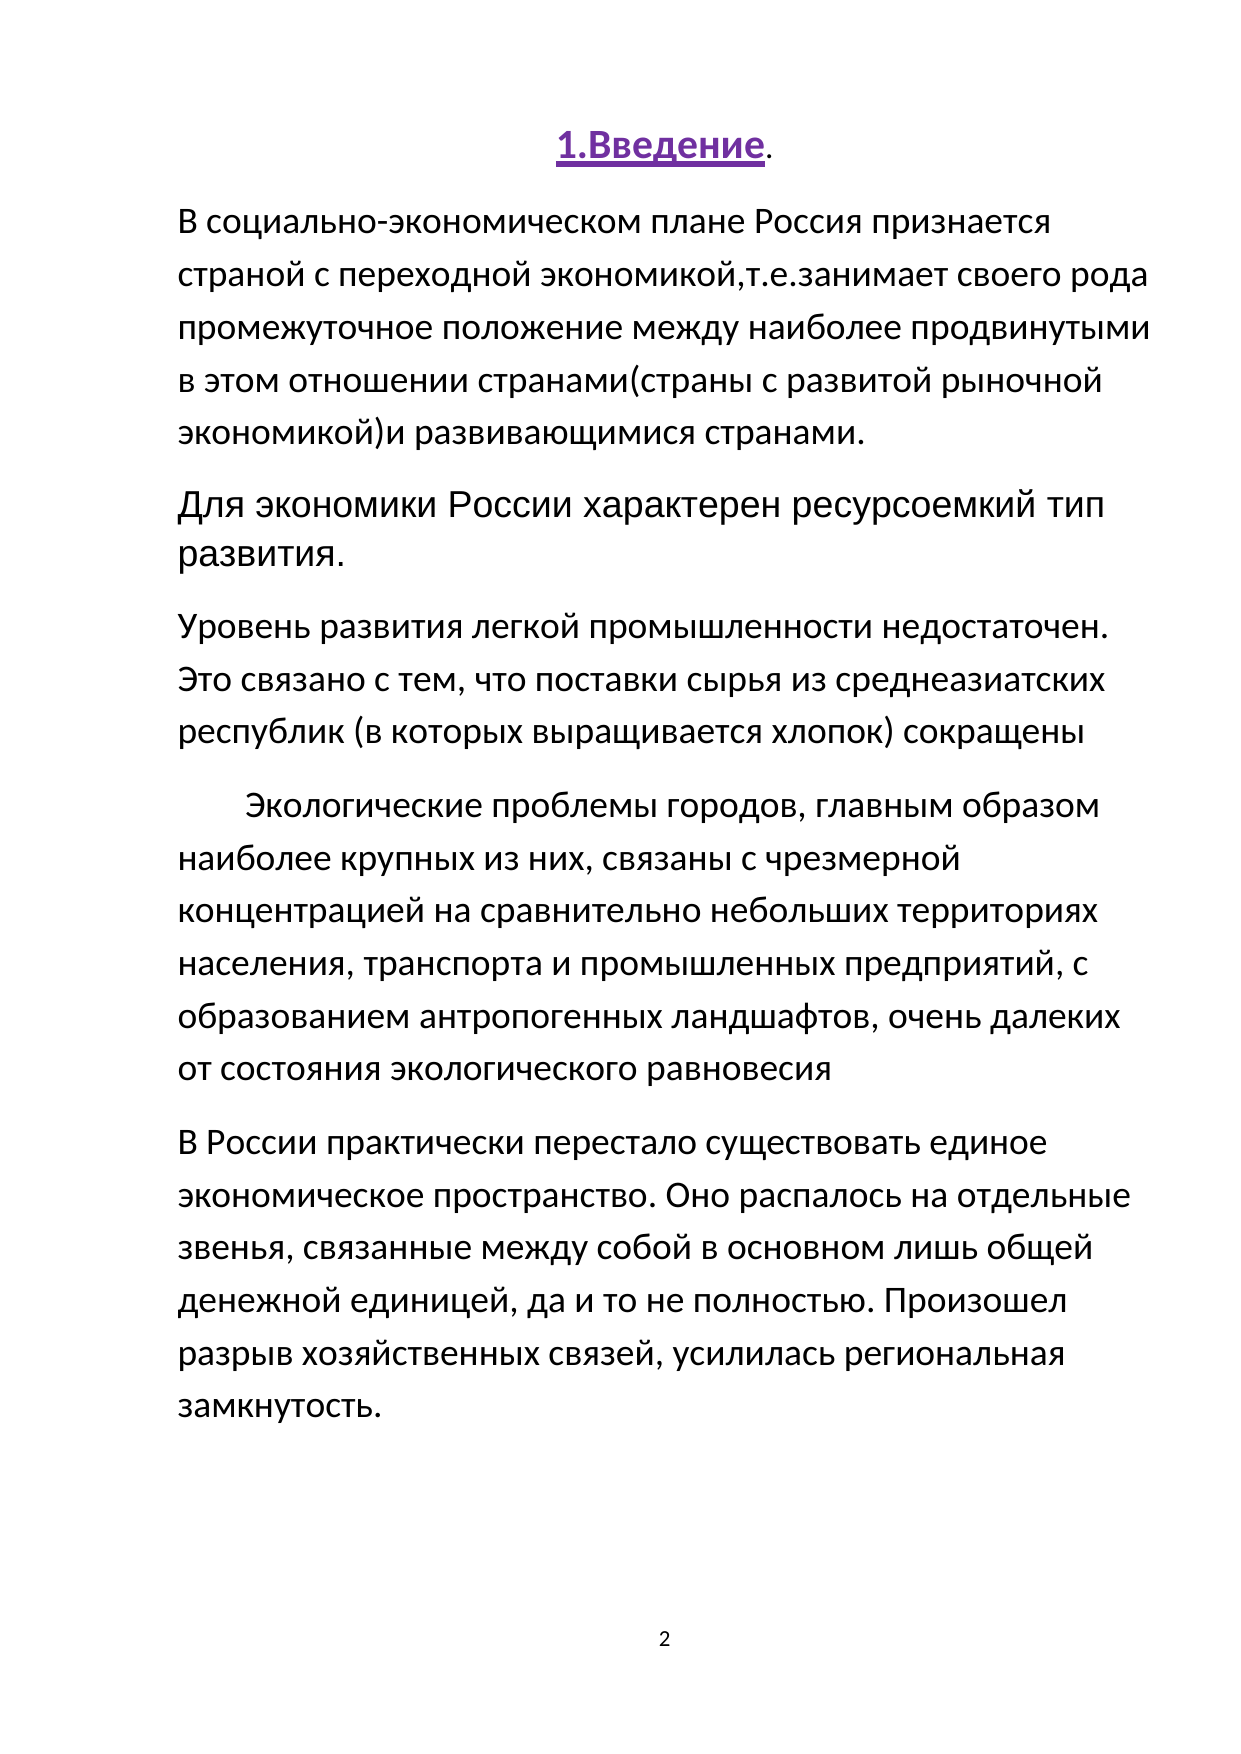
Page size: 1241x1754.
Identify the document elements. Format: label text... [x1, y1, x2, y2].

text Экологические проблемы городов, главным образом наиболее крупных из них, связаны с чрезмерной концентрацией на сравнительно небольших территориях населения, транспорта и промышленных предприятий, с образованием антропогенных ландшафтов, очень далеких от состояния экологического равновесия [177, 781, 1152, 1090]
text Уровень развития легкой промышленности недостаточен. Это связано с тем, что поставки сырья из среднеазиатских республик (в которых выращивается хлопок) сокращены [177, 602, 1152, 753]
text В России практически перестало существовать единое экономическое пространство. Оно распалось на отдельные звенья, связанные между собой в основном лишь общей денежной единицей, да и то не полностью. Произошел разрыв хозяйственных связей, усилилась региональная замкнутость. [177, 1118, 1152, 1427]
text Для экономики России характерен ресурсоемкий тип развития. [177, 482, 1152, 574]
text В социально-экономическом плане Россия признается страной с переходной экономикой,т.е.занимает своего рода промежуточное положение между наиболее продвинутыми в этом отношении странами(страны с развитой рыночной экономикой)и развивающимися странами. [177, 197, 1152, 454]
text 1.Введение. [177, 118, 1152, 169]
